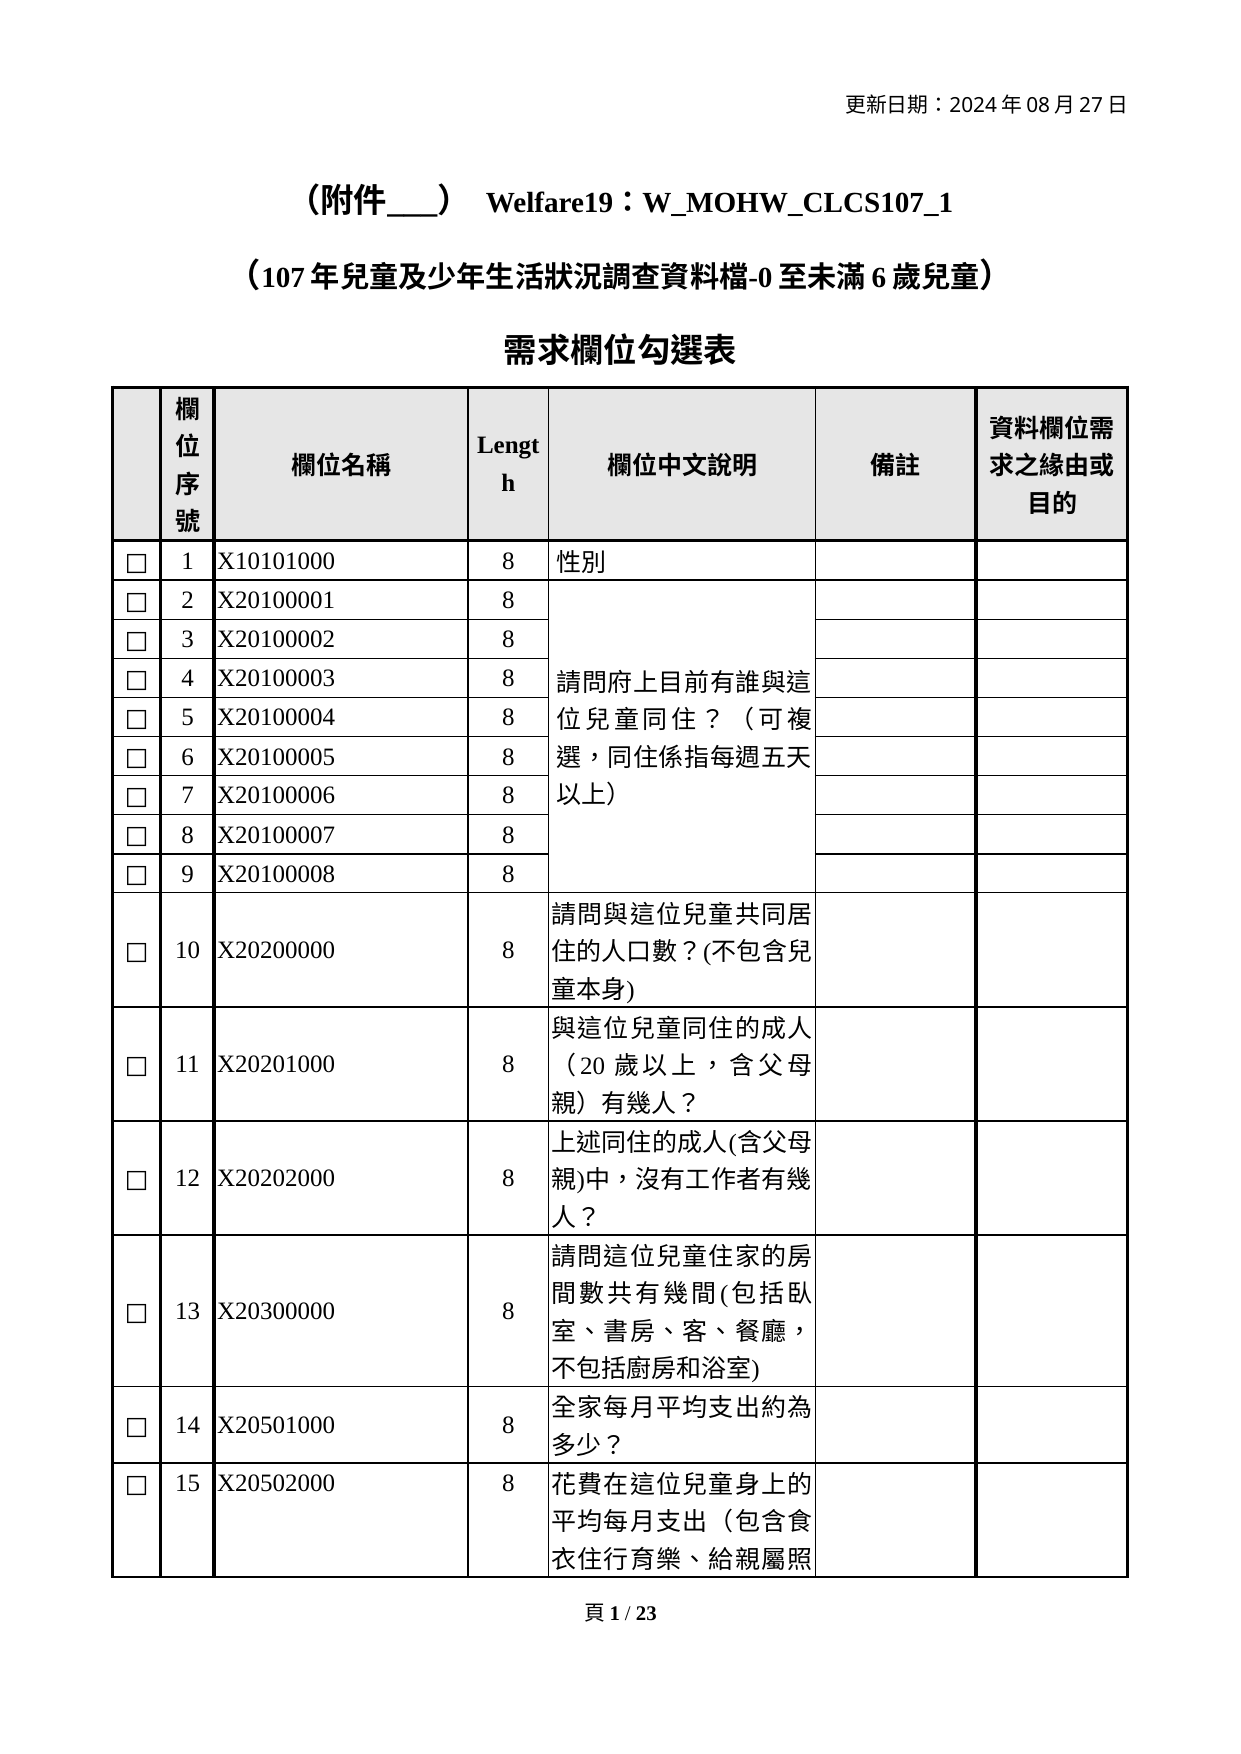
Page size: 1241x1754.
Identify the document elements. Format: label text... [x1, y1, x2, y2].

table_cell 2 [162, 581, 212, 618]
table_cell [978, 620, 1126, 657]
table_cell 8 [469, 1122, 548, 1234]
table_cell [978, 542, 1126, 579]
text 需求欄位勾選表 [112, 311, 1128, 386]
table_header 欄位序號 [162, 389, 212, 539]
table_cell X20202000 [216, 1122, 467, 1234]
table_cell X20100007 [216, 815, 467, 853]
table_cell 8 [469, 737, 548, 775]
table_cell 與這位兒童同住的成人（20歲以上，含父母親）有幾人？ [549, 1008, 815, 1120]
table_cell X20200000 [216, 893, 467, 1006]
table_cell X20100006 [216, 776, 467, 814]
table_cell [978, 815, 1126, 853]
table_cell 6 [162, 737, 212, 775]
table_cell 8 [469, 855, 548, 892]
table_cell [978, 1008, 1126, 1120]
table_cell 8 [469, 893, 548, 1006]
table_header 欄位名稱 [216, 389, 467, 539]
table_cell □ [114, 542, 159, 579]
table_cell □ [114, 1236, 159, 1386]
table_cell X20100003 [216, 659, 467, 697]
table_cell X10101000 [216, 542, 467, 579]
table_cell [816, 581, 974, 618]
table_cell [978, 659, 1126, 697]
table_cell [978, 1122, 1126, 1234]
table_cell 8 [469, 698, 548, 736]
table_cell □ [114, 1122, 159, 1234]
table_header 欄位中文說明 [549, 389, 815, 539]
table_cell [978, 581, 1126, 618]
table_cell X20201000 [216, 1008, 467, 1120]
table_header 備註 [816, 389, 974, 539]
table_header 資料欄位需求之緣由或目的 [978, 389, 1126, 539]
table_cell [816, 1008, 974, 1120]
table_cell 8 [469, 1387, 548, 1462]
table_cell [816, 815, 974, 853]
table_cell X20300000 [216, 1236, 467, 1386]
table_cell □ [114, 815, 159, 853]
table_cell 13 [162, 1236, 212, 1386]
table_cell 8 [469, 542, 548, 579]
table_cell 8 [469, 1008, 548, 1120]
table_header [114, 389, 159, 539]
table_cell [816, 542, 974, 579]
table_cell □ [114, 776, 159, 814]
table_cell 8 [469, 620, 548, 657]
table_cell [816, 893, 974, 1006]
table_cell [978, 1236, 1126, 1386]
table_cell X20502000 [216, 1464, 467, 1576]
table_cell 8 [162, 815, 212, 853]
table_header Length [469, 389, 548, 539]
table_cell X20100004 [216, 698, 467, 736]
table_cell [978, 855, 1126, 892]
text （附件___） Welfare19：W_MOHW_CLCS107_1 [112, 161, 1128, 236]
table_cell 8 [469, 659, 548, 697]
table_cell □ [114, 737, 159, 775]
table_cell [978, 776, 1126, 814]
table_cell 9 [162, 855, 212, 892]
table_cell 14 [162, 1387, 212, 1462]
table_cell 3 [162, 620, 212, 657]
table_cell [816, 1464, 974, 1576]
table_cell □ [114, 1008, 159, 1120]
table_cell 請問府上目前有誰與這位兒童同住？（可複選，同住係指每週五天以上） [549, 581, 815, 892]
table_cell X20100001 [216, 581, 467, 618]
table_cell 12 [162, 1122, 212, 1234]
table_cell □ [114, 620, 159, 657]
table_cell 性別 [549, 542, 815, 579]
table_cell 8 [469, 581, 548, 618]
table_cell 11 [162, 1008, 212, 1120]
table_cell [816, 698, 974, 736]
table_cell 1 [162, 542, 212, 579]
table_cell [816, 620, 974, 657]
table_cell 請問與這位兒童共同居住的人口數？(不包含兒童本身) [549, 893, 815, 1006]
table_cell X20100005 [216, 737, 467, 775]
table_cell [549, 1464, 815, 1576]
table_cell [978, 893, 1126, 1006]
table_cell 7 [162, 776, 212, 814]
table_cell [816, 1387, 974, 1462]
table_cell 8 [469, 1464, 548, 1576]
table_cell 10 [162, 893, 212, 1006]
table_cell [816, 659, 974, 697]
table_cell □ [114, 1464, 159, 1576]
table_cell □ [114, 855, 159, 892]
table_cell [816, 1122, 974, 1234]
table_cell 15 [162, 1464, 212, 1576]
table_cell □ [114, 893, 159, 1006]
table_cell [816, 1236, 974, 1386]
table_cell 4 [162, 659, 212, 697]
table_cell X20501000 [216, 1387, 467, 1462]
table_cell 8 [469, 1236, 548, 1386]
table_cell 8 [469, 815, 548, 853]
table_cell [978, 1464, 1126, 1576]
text （107年兒童及少年生活狀況調查資料檔-0至未滿6歲兒童） [112, 236, 1128, 311]
table_cell [816, 855, 974, 892]
table_cell 5 [162, 698, 212, 736]
table_cell □ [114, 659, 159, 697]
table_cell 全家每月平均支出約為多少？ [549, 1387, 815, 1462]
table_cell □ [114, 581, 159, 618]
table_cell □ [114, 698, 159, 736]
table_cell [978, 1387, 1126, 1462]
table_cell [978, 698, 1126, 736]
table_cell 請問這位兒童住家的房間數共有幾間(包括臥室、書房、客、餐廳，不包括廚房和浴室) [549, 1236, 815, 1386]
table_cell 上述同住的成人(含父母親)中，沒有工作者有幾人？ [549, 1122, 815, 1234]
table_cell [816, 737, 974, 775]
table_cell X20100002 [216, 620, 467, 657]
table_cell □ [114, 1387, 159, 1462]
table_cell 8 [469, 776, 548, 814]
table_cell [816, 776, 974, 814]
table_cell X20100008 [216, 855, 467, 892]
table_cell [978, 737, 1126, 775]
